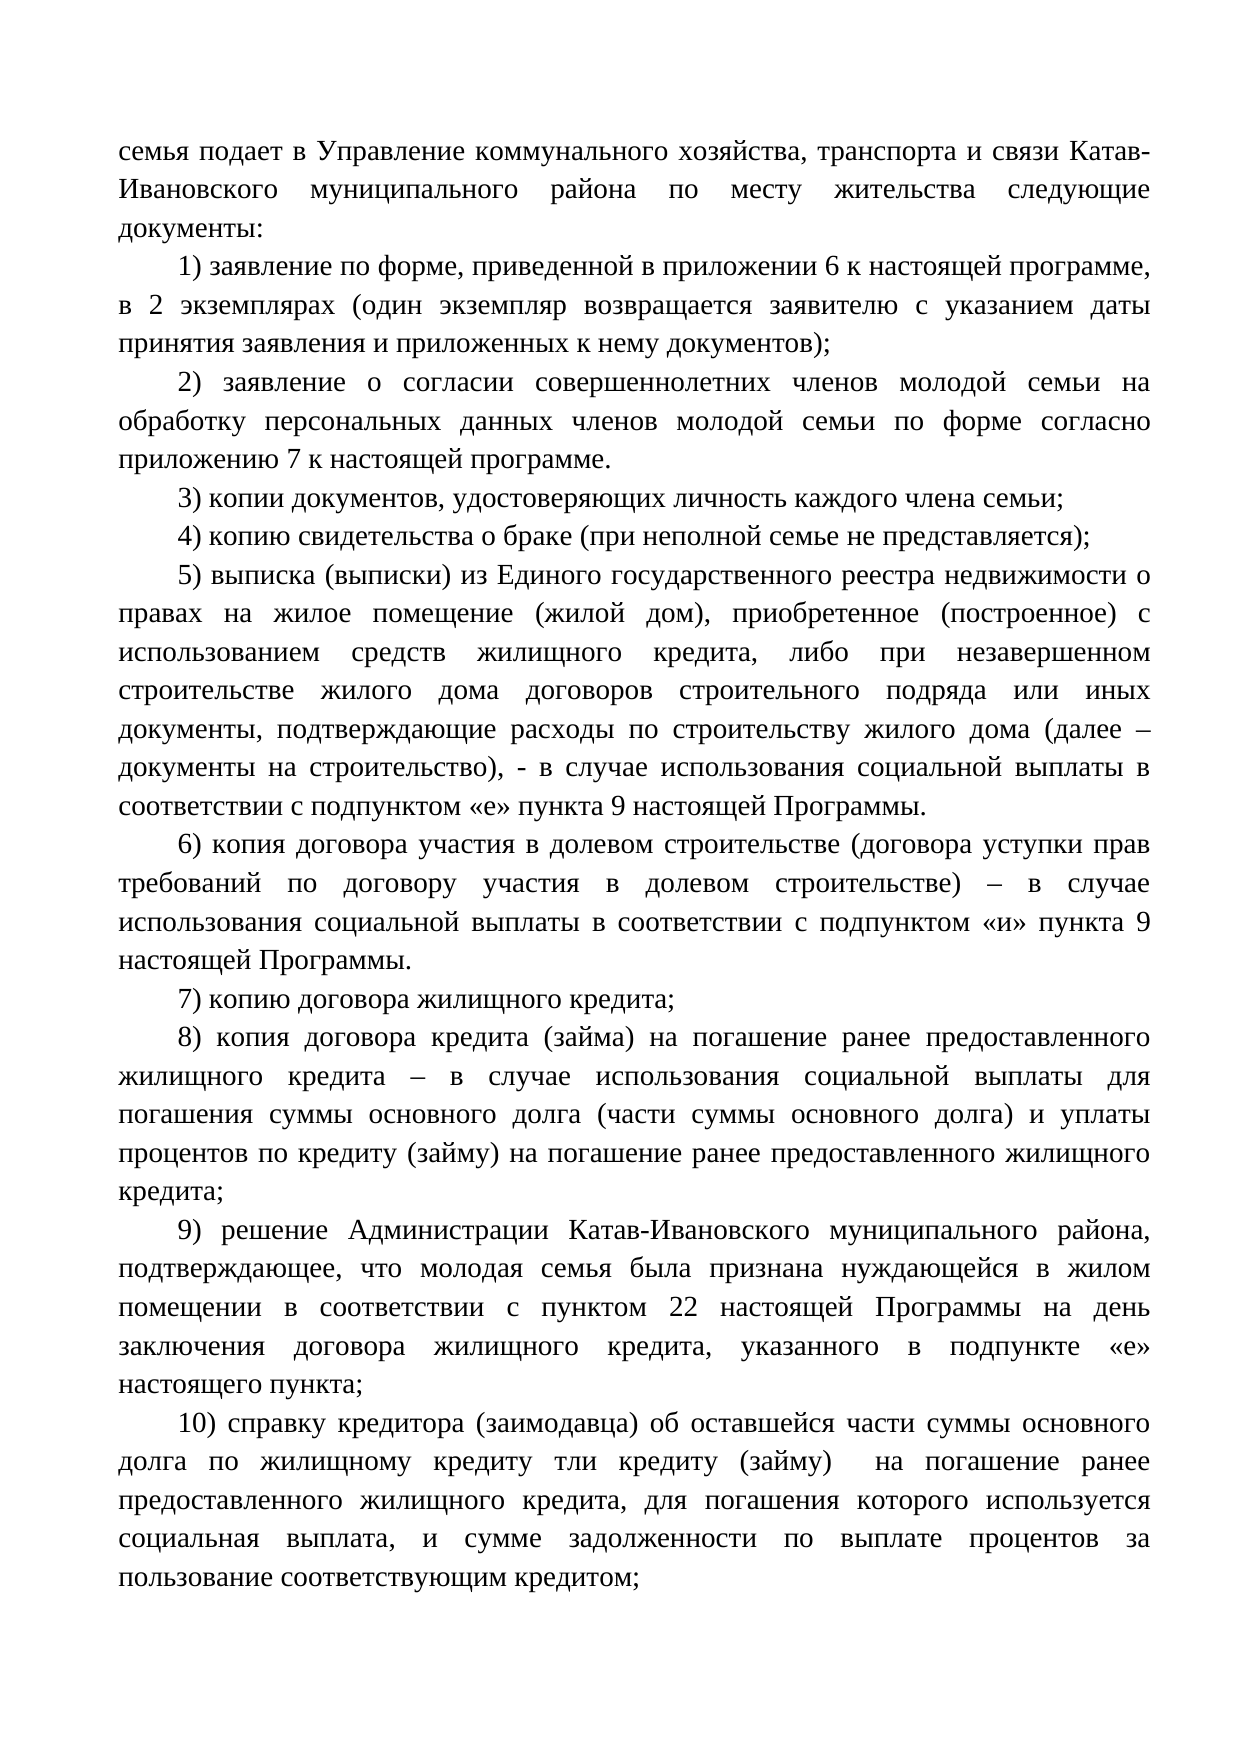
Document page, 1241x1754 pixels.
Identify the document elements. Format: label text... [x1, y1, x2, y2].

text 8) копия договора кредита (займа) на погашение ранее предоставленного жилищного кредита – в случае использования социальной выплаты для погашения суммы основного долга (части суммы основного долга) и уплаты процентов по кредиту (займу) на погашение ранее предоставленного жилищного кредита; [118, 1019, 1152, 1207]
text 4) копию свидетельства о браке (при неполной семье не представляется); [118, 518, 1152, 552]
text 2) заявление о согласии совершеннолетних членов молодой семьи на обработку персональных данных членов молодой семьи по форме согласно приложению 7 к настоящей программе. [118, 364, 1152, 475]
text 5) выписка (выписки) из Единого государственного реестра недвижимости о правах на жилое помещение (жилой дом), приобретенное (построенное) с использованием средств жилищного кредита, либо при незавершенном строительстве жилого дома договоров строительного подряда или иных документы, подтверждающие расходы по строительству жилого дома (далее – документы на строительство), - в случае использования социальной выплаты в соответствии с подпунктом «е» пункта 9 настоящей Программы. [118, 557, 1152, 822]
text 3) копии документов, удостоверяющих личность каждого члена семьи; [118, 480, 1152, 513]
text 7) копию договора жилищного кредита; [118, 981, 1152, 1014]
text 9) решение Администрации Катав-Ивановского муниципального района, подтверждающее, что молодая семья была признана нуждающейся в жилом помещении в соответствии с пунктом 22 настоящей Программы на день заключения договора жилищного кредита, указанного в подпункте «е» настоящего пункта; [118, 1212, 1152, 1400]
text 6) копия договора участия в долевом строительстве (договора уступки прав требований по договору участия в долевом строительстве) – в случае использования социальной выплаты в соответствии с подпунктом «и» пункта 9 настоящей Программы. [118, 827, 1152, 976]
text 1) заявление по форме, приведенной в приложении 6 к настоящей программе, в 2 экземплярах (один экземпляр возвращается заявителю с указанием даты принятия заявления и приложенных к нему документов); [118, 248, 1152, 359]
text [118, 133, 1152, 243]
text 10) справку кредитора (заимодавца) об оставшейся части суммы основного долга по жилищному кредиту тли кредиту (займу) на погашение ранее предоставленного жилищного кредита, для погашения которого используется социальная выплата, и сумме задолженности по выплате процентов за пользование соответствующим кредитом; [118, 1405, 1152, 1592]
